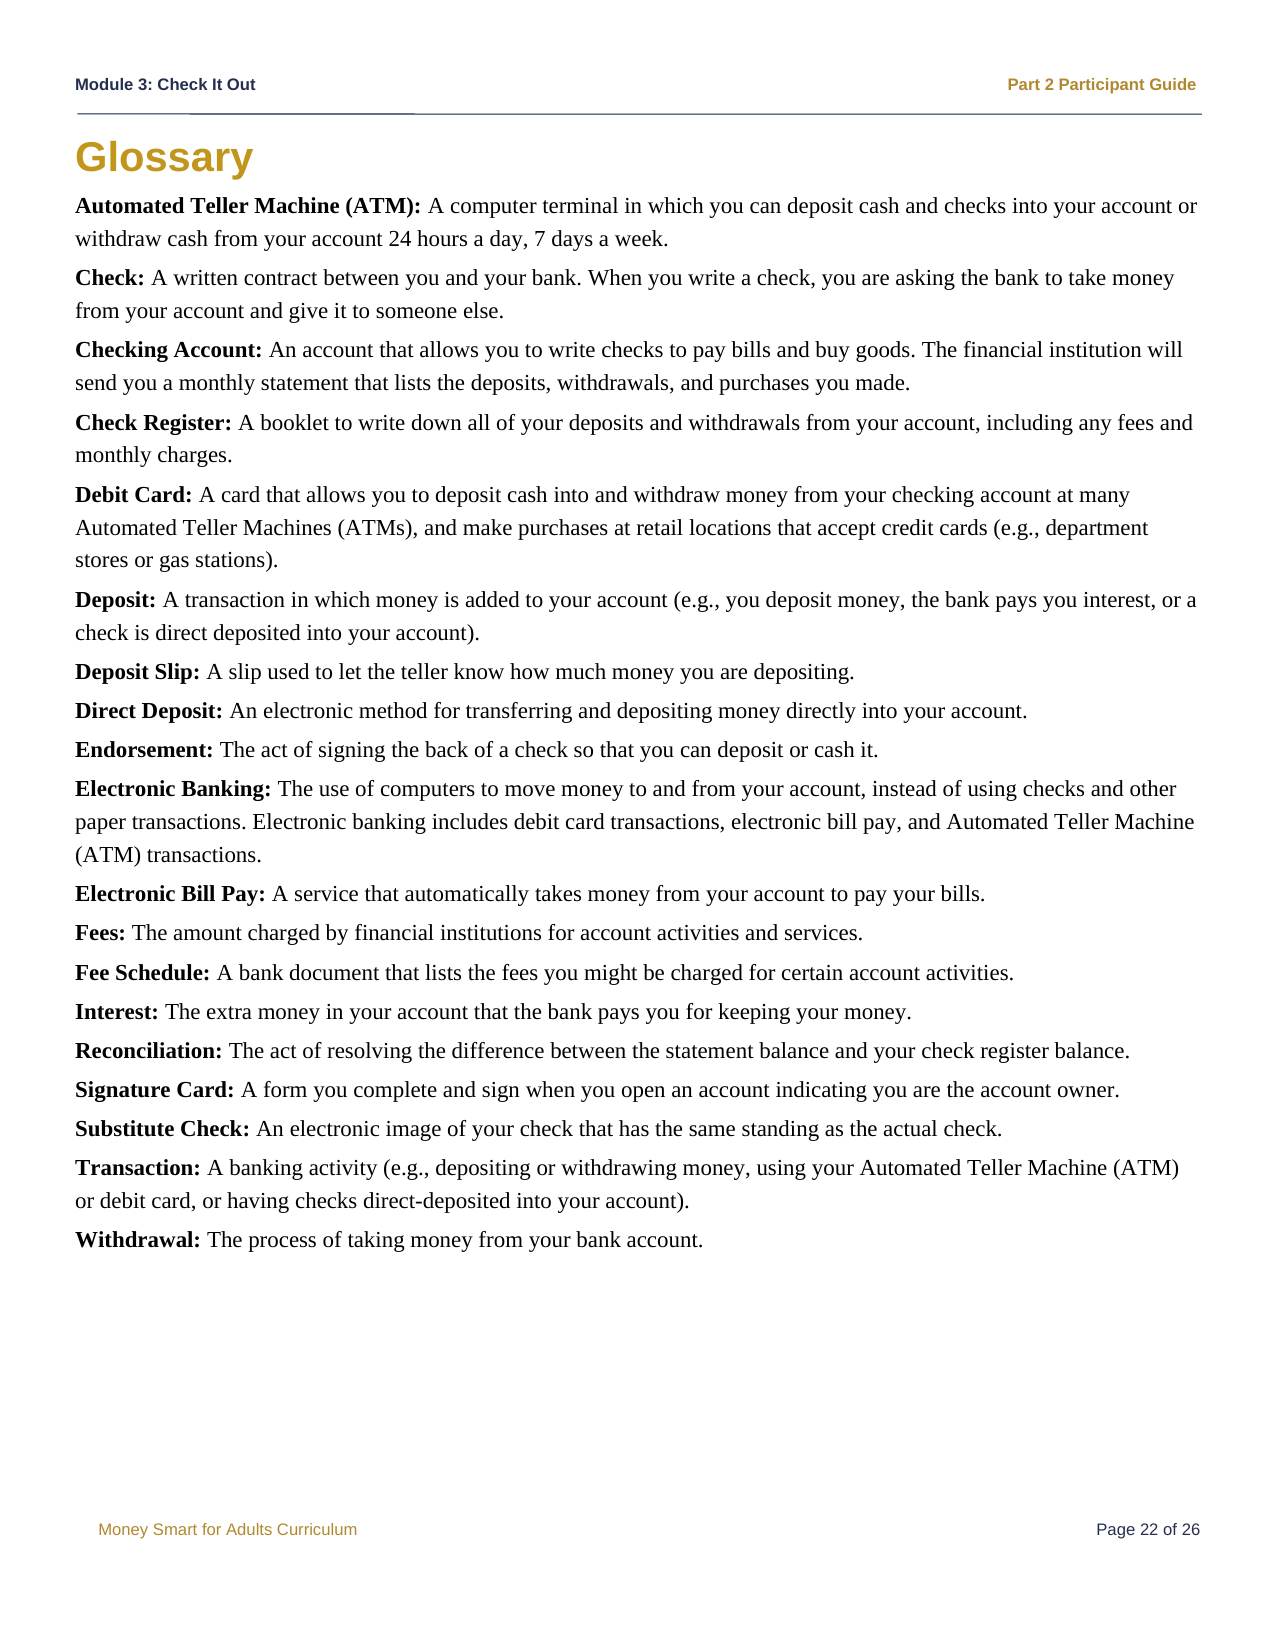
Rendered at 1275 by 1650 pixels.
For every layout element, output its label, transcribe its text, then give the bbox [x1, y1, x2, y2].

text Endorsement: The act of signing the back of a check so that you can deposit or cash it. [75, 736, 1200, 762]
text Check Register: A booklet to write down all of your deposits and withdrawals from your account, including any fees and monthly charges. [75, 408, 1200, 468]
text Electronic Bill Pay: A service that automatically takes money from your account to pay your bills. [75, 880, 1200, 907]
subtitle Glossary [75, 132, 1200, 180]
text Interest: The extra money in your account that the bank pays you for keeping your money. [75, 998, 1200, 1024]
text Debit Card: A card that allows you to deposit cash into and withdraw money from your checking account at many Automated Teller Machines (ATMs), and make purchases at retail locations that accept credit cards (e.g., department stores or gas stations). [75, 481, 1200, 573]
text Substitute Check: An electronic image of your check that has the same standing as the actual check. [75, 1115, 1200, 1142]
text Check: A written contract between you and your bank. When you write a check, you are asking the bank to take money from your account and give it to someone else. [75, 264, 1200, 324]
text Deposit Slip: A slip used to let the teller know how much money you are depositing. [75, 658, 1200, 684]
text Signature Card: A form you complete and sign when you open an account indicating you are the account owner. [75, 1076, 1200, 1102]
text Direct Deposit: An electronic method for transferring and depositing money directly into your account. [75, 697, 1200, 723]
text Fee Schedule: A bank document that lists the fees you might be charged for certain account activities. [75, 958, 1200, 985]
text Withdrawal: The process of taking money from your bank account. [75, 1226, 1200, 1253]
text Fees: The amount charged by financial institutions for account activities and services. [75, 919, 1200, 946]
text Reconciliation: The act of resolving the difference between the statement balance and your check register balance. [75, 1037, 1200, 1063]
text Automated Teller Machine (ATM): A computer terminal in which you can deposit cash and checks into your account or withdraw cash from your account 24 hours a day, 7 days a week. [75, 192, 1200, 252]
text Electronic Banking: The use of computers to move money to and from your account, instead of using checks and other paper transactions. Electronic banking includes debit card transactions, electronic bill pay, and Automated Teller Machine (ATM) transactions. [75, 775, 1200, 867]
text Deposit: A transaction in which money is added to your account (e.g., you deposit money, the bank pays you interest, or a check is direct deposited into your account). [75, 586, 1200, 645]
text Transaction: A banking activity (e.g., depositing or withdrawing money, using your Automated Teller Machine (ATM) or debit card, or having checks direct-deposited into your account). [75, 1154, 1200, 1214]
text Checking Account: An account that allows you to write checks to pay bills and buy goods. The financial institution will send you a monthly statement that lists the deposits, withdrawals, and purchases you made. [75, 336, 1200, 396]
